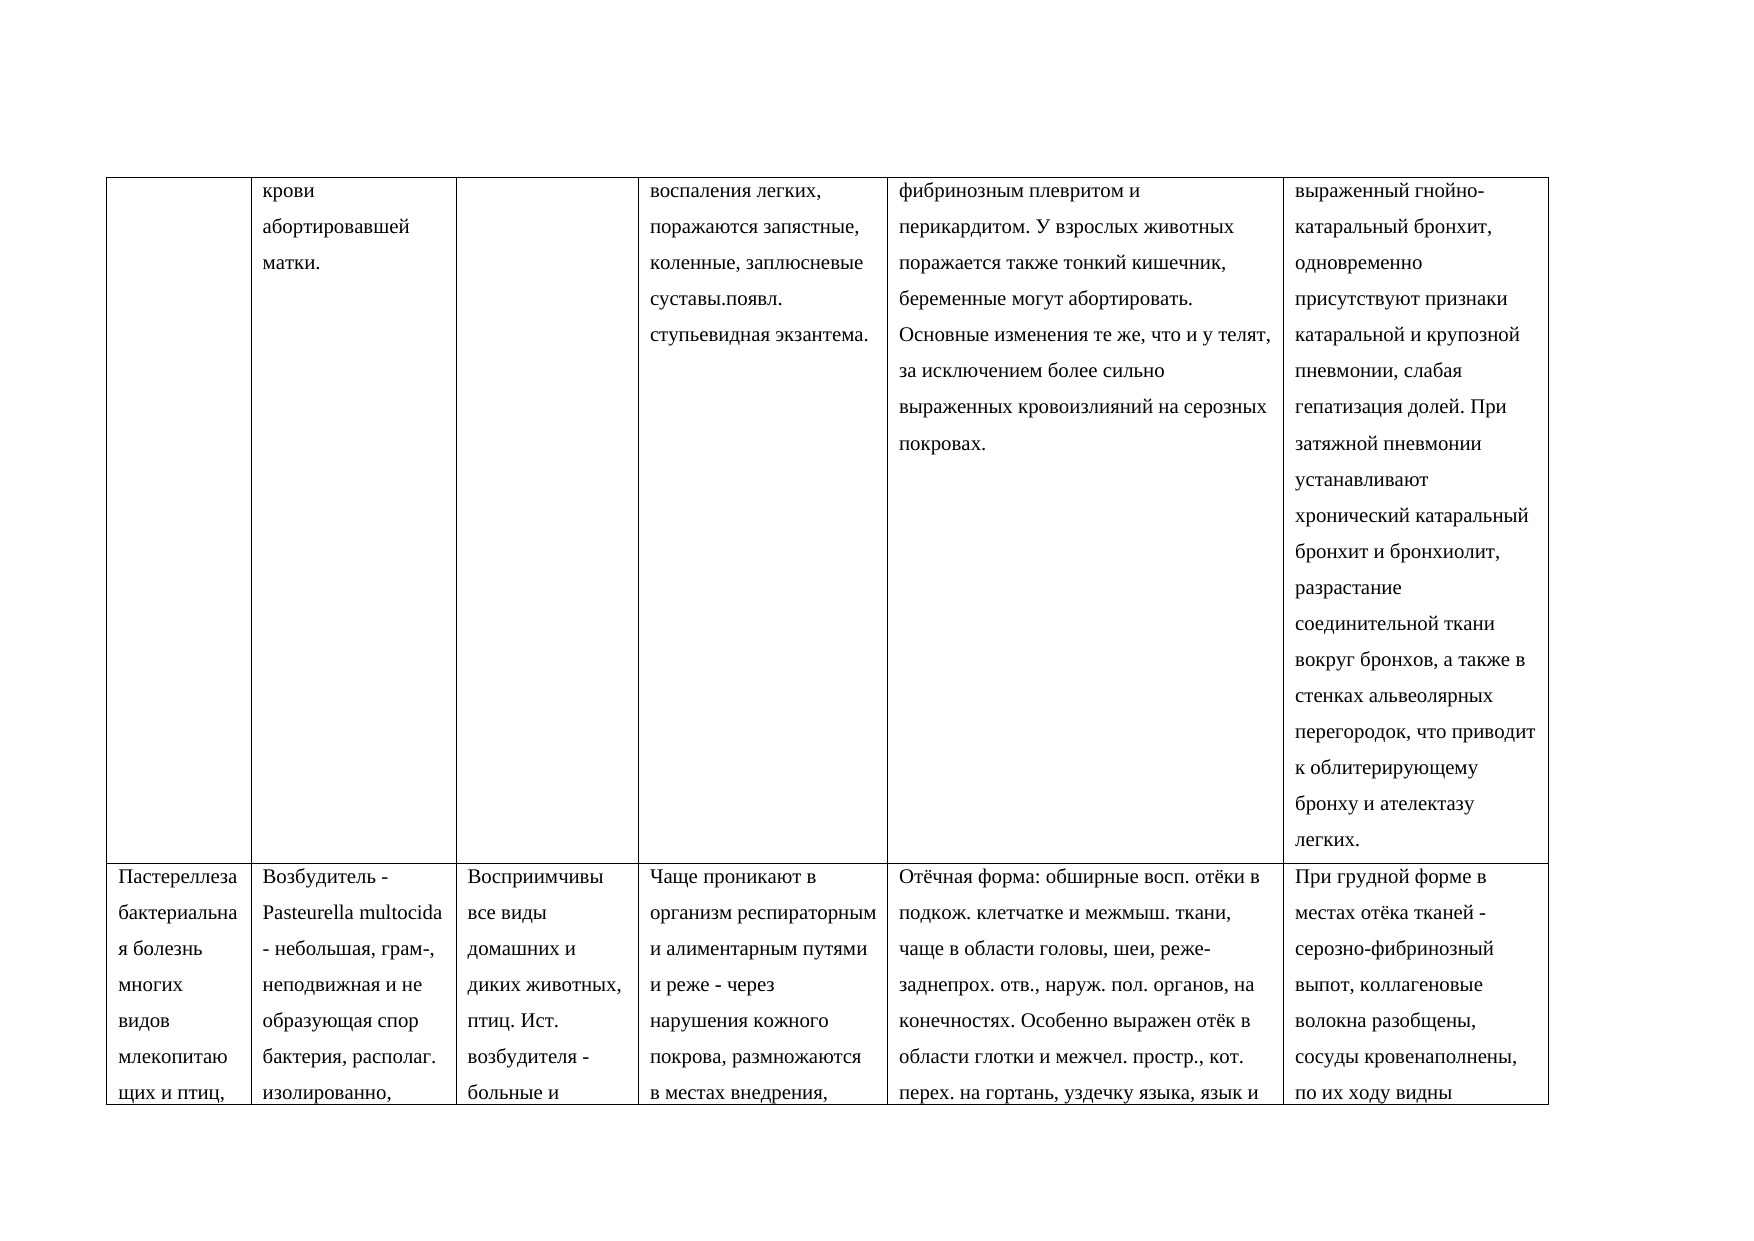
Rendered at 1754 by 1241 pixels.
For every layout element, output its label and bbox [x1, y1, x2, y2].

table_cell [639, 178, 887, 863]
table_cell [888, 864, 1283, 1104]
table_cell [107, 864, 251, 1104]
table_cell [252, 178, 456, 863]
table_cell [888, 178, 1283, 863]
table_cell [639, 864, 887, 1104]
table_cell [457, 178, 638, 863]
table_cell [252, 864, 456, 1104]
table_cell [107, 178, 251, 863]
table_cell [1284, 864, 1548, 1104]
table_cell [457, 864, 638, 1104]
table_cell [1284, 178, 1548, 863]
